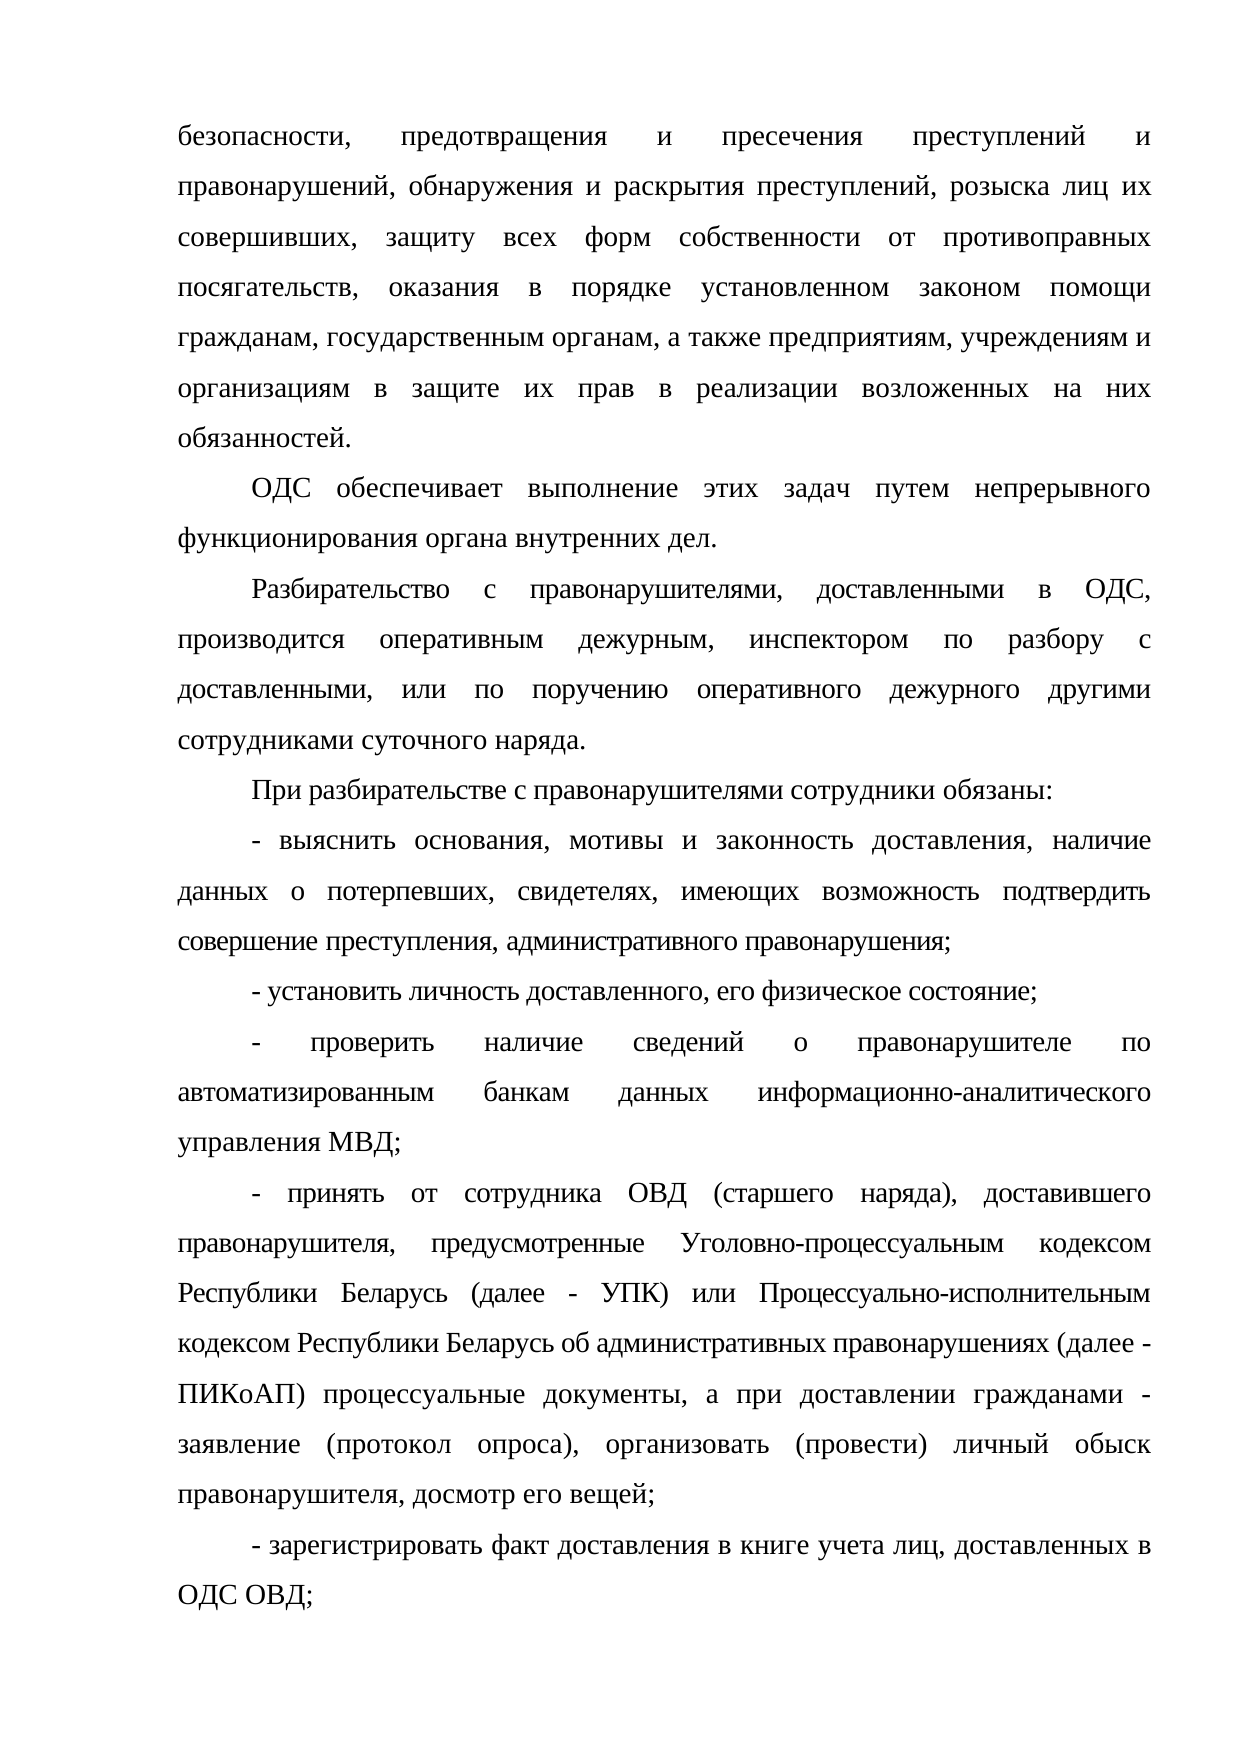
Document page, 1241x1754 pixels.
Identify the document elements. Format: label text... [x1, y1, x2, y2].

text - выяснить основания, мотивы и законность доставления, наличие данных о потерпевших, свидетелях, имеющих возможность подтвердить совершение преступления, административного правонарушения; [177, 822, 1152, 957]
text - зарегистрировать факт доставления в книге учета лиц, доставленных в ОДС ОВД; [177, 1527, 1152, 1611]
text - проверить наличие сведений о правонарушителе по автоматизированным банкам данных информационно-аналитического управления МВД; [177, 1024, 1152, 1158]
text Разбирательство с правонарушителями, доставленными в ОДС, производится оперативным дежурным, инспектором по разбору с доставленными, или по поручению оперативного дежурного другими сотрудниками суточного наряда. [177, 571, 1152, 755]
text - принять от сотрудника ОВД (старшего наряда), доставившего правонарушителя, предусмотренные Уголовно-процессуальным кодексом Республики Беларусь (далее - УПК) или Процессуально-исполнительным кодексом Республики Беларусь об административных правонарушениях (далее - ПИКоАП) процессуальные документы, а при доставлении гражданами - заявление (протокол опроса), организовать (провести) личный обыск правонарушителя, досмотр его вещей; [177, 1175, 1152, 1510]
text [177, 118, 1152, 453]
text ОДС обеспечивает выполнение этих задач путем непрерывного функционирования органа внутренних дел. [177, 470, 1152, 554]
text - установить личность доставленного, его физическое состояние; [177, 973, 1152, 1007]
text При разбирательстве с правонарушителями сотрудники обязаны: [177, 772, 1152, 806]
